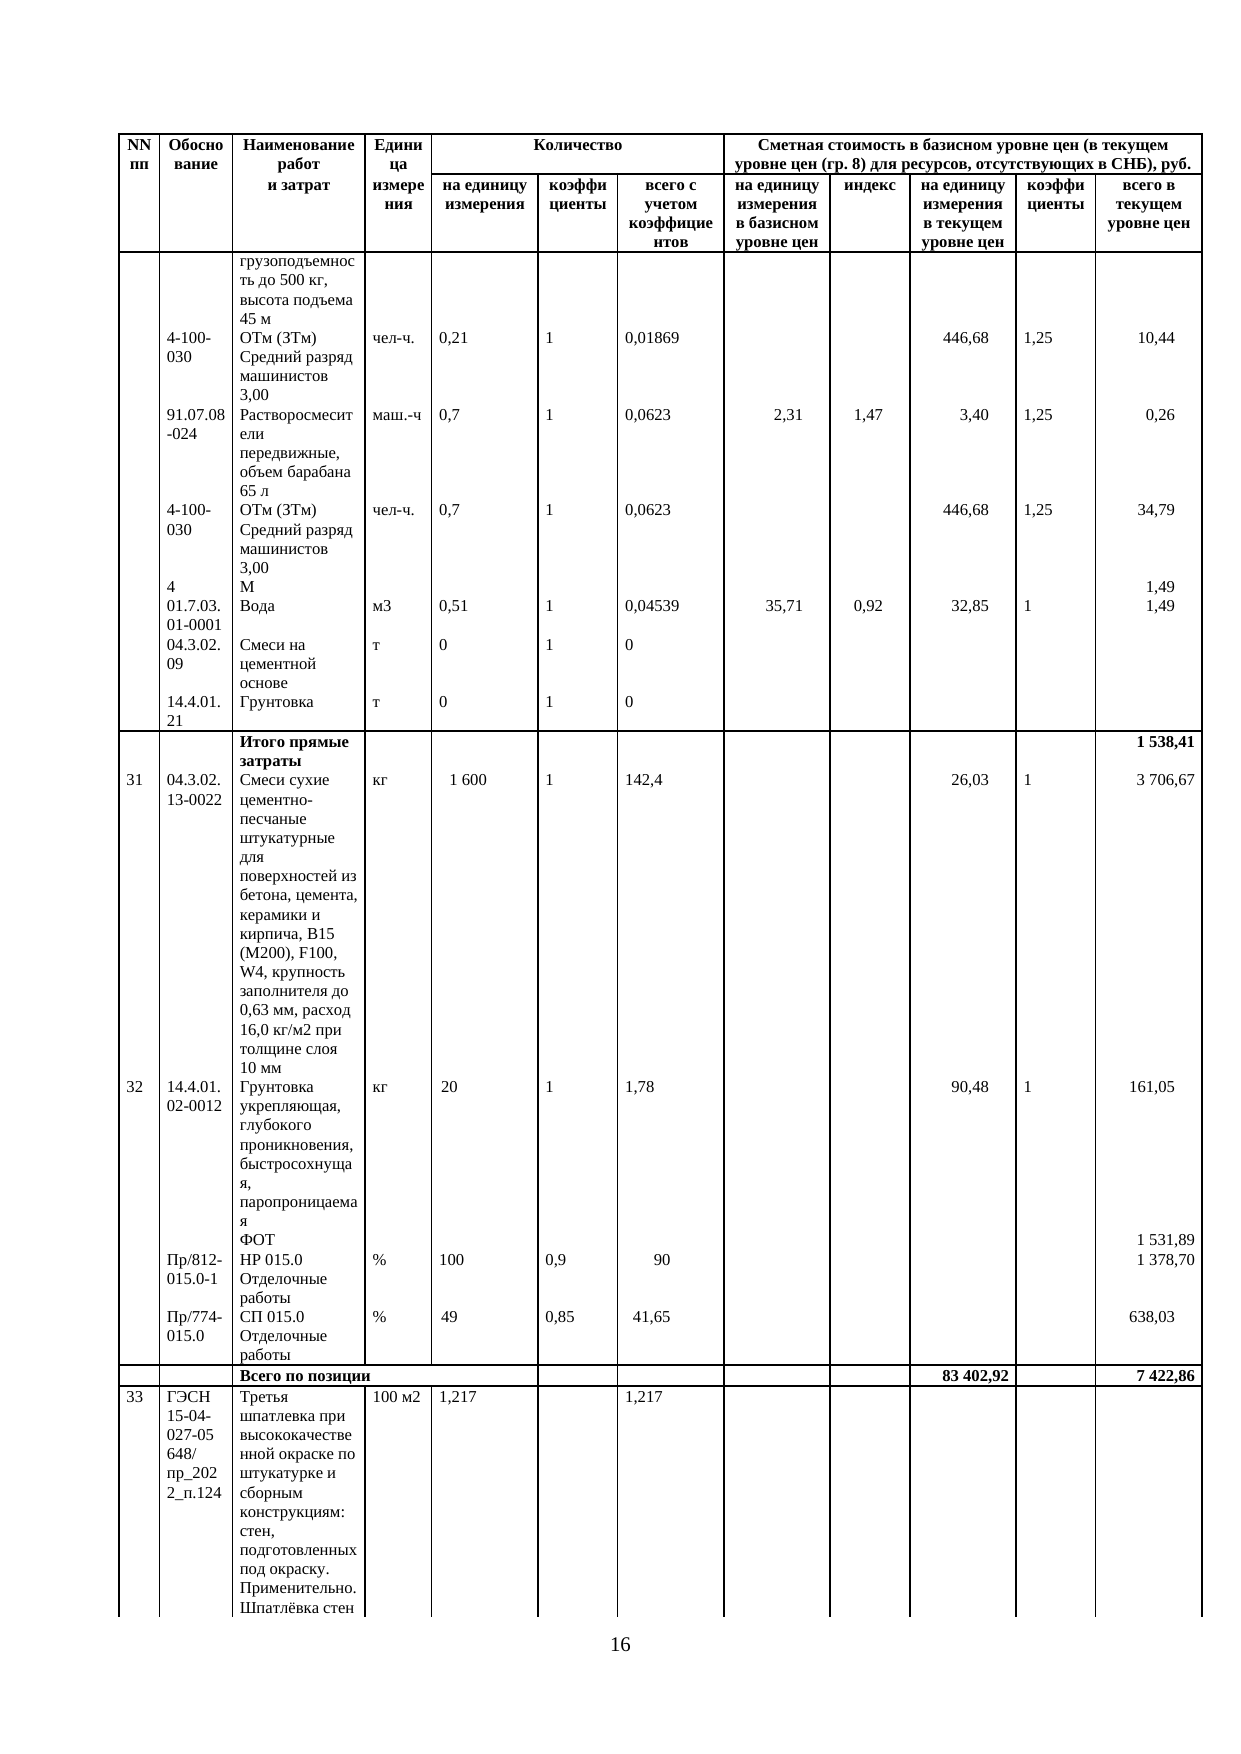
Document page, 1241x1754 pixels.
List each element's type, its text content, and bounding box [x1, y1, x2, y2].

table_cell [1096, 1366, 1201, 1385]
table_cell всего в текущем уровне цен [1096, 175, 1201, 251]
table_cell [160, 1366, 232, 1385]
table_cell индекс [831, 175, 909, 251]
table_cell коэффициенты [539, 175, 617, 251]
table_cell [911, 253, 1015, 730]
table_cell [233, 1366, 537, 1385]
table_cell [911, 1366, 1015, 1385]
table_header Наименование работ [233, 135, 364, 173]
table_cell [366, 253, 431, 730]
table_cell и затрат [233, 173, 364, 251]
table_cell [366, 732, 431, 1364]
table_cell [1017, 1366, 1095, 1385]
table_header Сметная стоимость в базисном уровне цен (в текущем уровне цен (гр. 8) для ресурсов, отсутствующих в СНБ), руб. [725, 135, 1201, 173]
table_cell на единицу измерения в текущем уровне цен [911, 175, 1015, 251]
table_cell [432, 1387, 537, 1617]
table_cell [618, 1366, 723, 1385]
table_header NN пп [120, 135, 159, 173]
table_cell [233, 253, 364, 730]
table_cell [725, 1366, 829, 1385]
table_cell измерения [366, 173, 431, 251]
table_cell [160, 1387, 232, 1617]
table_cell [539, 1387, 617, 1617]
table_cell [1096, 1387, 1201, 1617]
table_cell [160, 173, 232, 251]
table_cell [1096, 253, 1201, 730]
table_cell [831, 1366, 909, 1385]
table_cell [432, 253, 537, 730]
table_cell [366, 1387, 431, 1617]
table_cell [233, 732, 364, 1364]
table_cell [120, 173, 159, 251]
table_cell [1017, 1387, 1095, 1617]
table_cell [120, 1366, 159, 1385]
table_header Обоснование [160, 135, 232, 173]
table_header Количество [432, 135, 723, 173]
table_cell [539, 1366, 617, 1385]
table_header Единица [366, 135, 431, 173]
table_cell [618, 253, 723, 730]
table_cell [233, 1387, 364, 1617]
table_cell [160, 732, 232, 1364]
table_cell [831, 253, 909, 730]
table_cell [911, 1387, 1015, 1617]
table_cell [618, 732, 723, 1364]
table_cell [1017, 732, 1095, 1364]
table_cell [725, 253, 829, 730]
table_cell на единицу измерения [432, 175, 537, 251]
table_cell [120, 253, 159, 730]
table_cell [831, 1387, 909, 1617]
table_cell на единицу измерения в базисном уровне цен [725, 175, 829, 251]
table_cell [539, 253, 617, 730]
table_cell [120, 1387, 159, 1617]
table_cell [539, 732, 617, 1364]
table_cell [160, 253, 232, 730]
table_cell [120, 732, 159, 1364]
table_cell коэффициенты [1017, 175, 1095, 251]
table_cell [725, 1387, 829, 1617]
table_cell всего с учетом коэффициентов [618, 175, 723, 251]
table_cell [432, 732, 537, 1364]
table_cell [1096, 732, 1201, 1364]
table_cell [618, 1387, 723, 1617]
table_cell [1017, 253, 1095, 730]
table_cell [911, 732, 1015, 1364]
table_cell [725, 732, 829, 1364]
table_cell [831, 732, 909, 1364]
